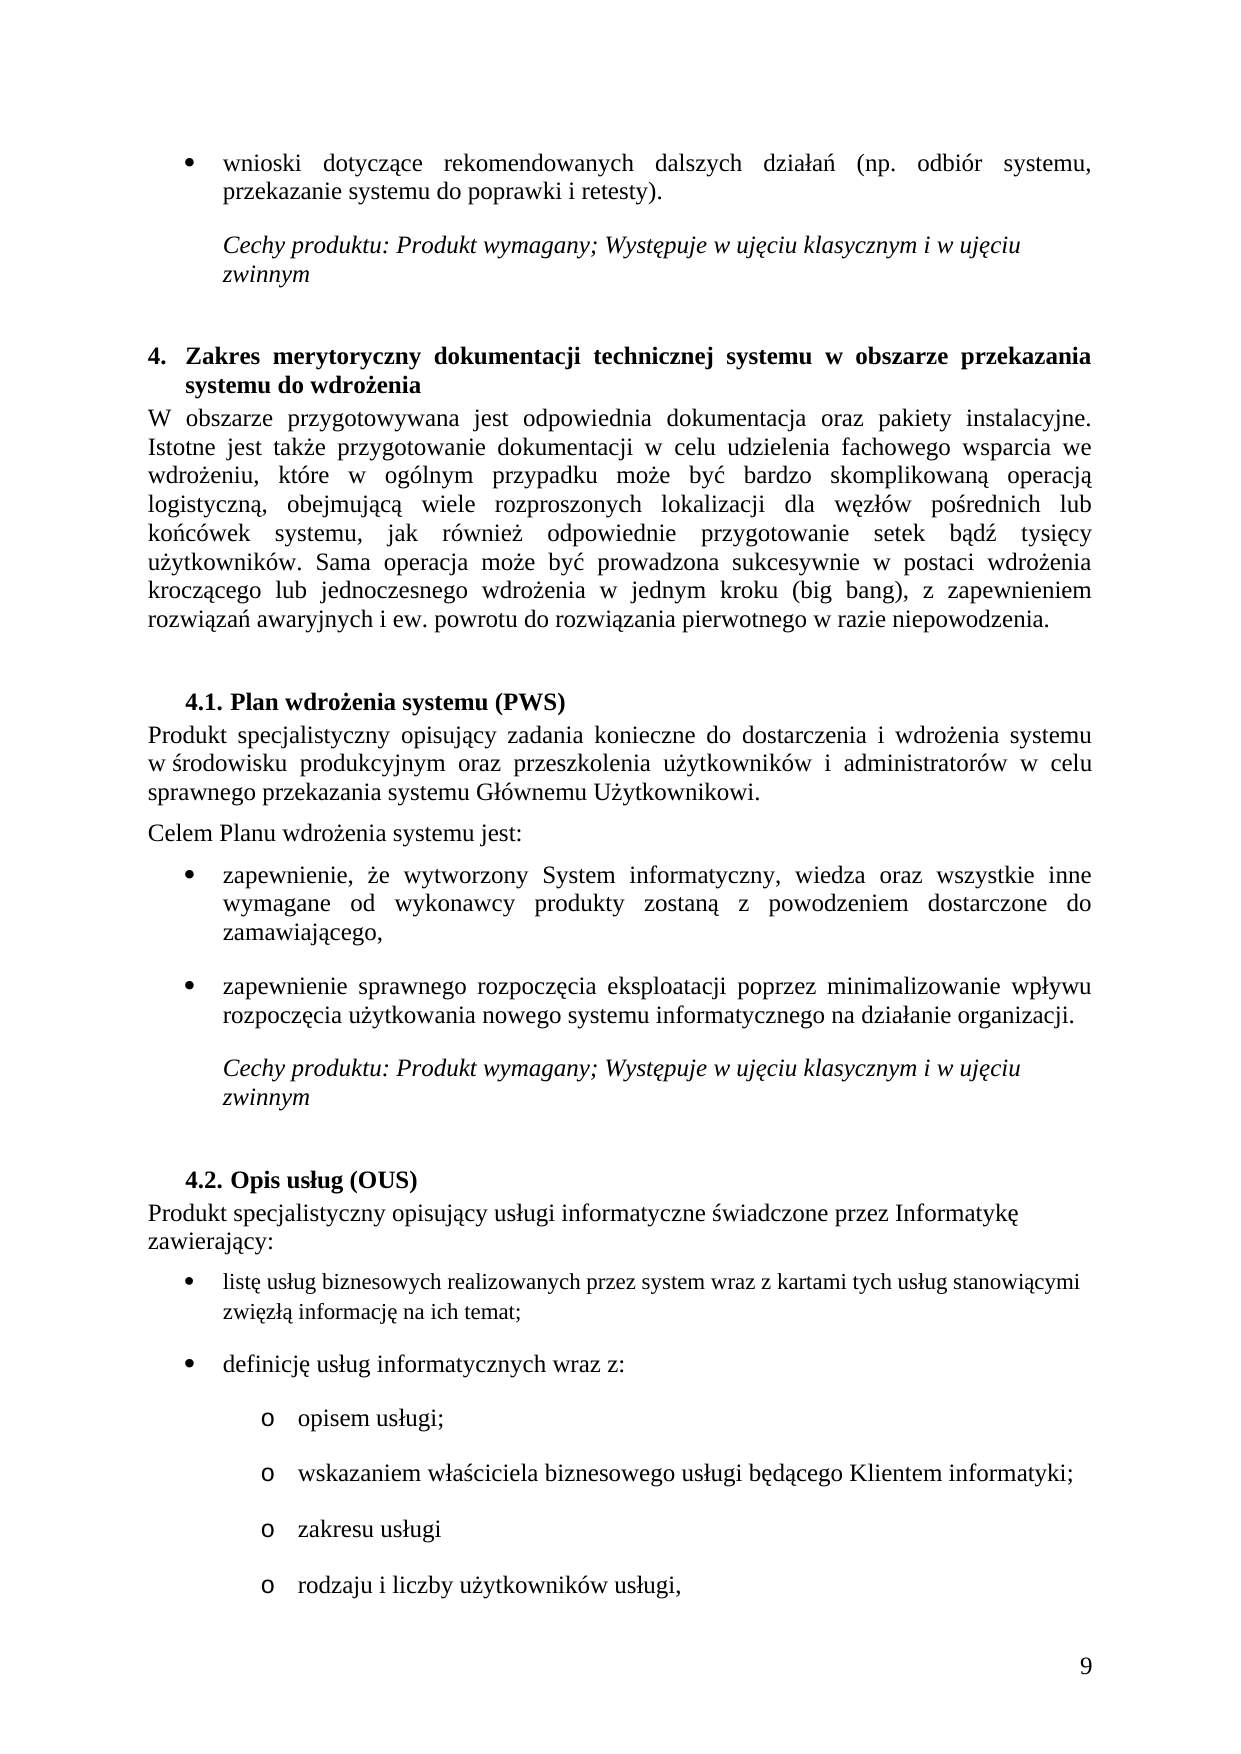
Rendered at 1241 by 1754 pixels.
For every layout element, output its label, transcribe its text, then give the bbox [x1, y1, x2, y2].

text Produkt specjalistyczny opisujący zadania konieczne do dostarczenia i wdrożenia systemu w środowisku produkcyjnym oraz przeszkolenia użytkowników i administratorów w celu sprawnego przekazania systemu Głównemu Użytkownikowi. [148, 720, 1092, 806]
list listę usług biznesowych realizowanych przez system wraz z kartami tych usług stanowiącymi zwięzłą informację na ich temat; [185, 1268, 1092, 1324]
text Cechy produktu: Produkt wymagany; Występuje w ujęciu klasycznym i w ujęciu zwinnym [223, 230, 1092, 288]
list zapewnienie sprawnego rozpoczęcia eksploatacji poprzez minimalizowanie wpływu rozpoczęcia użytkowania nowego systemu informatycznego na działanie organizacji. [185, 971, 1092, 1028]
subtitle Opis usług (OUS) [185, 1165, 1092, 1193]
list wskazaniem właściciela biznesowego usługi będącego Klientem informatyki; [260, 1458, 1092, 1489]
list definicję usług informatycznych wraz z: [185, 1349, 1092, 1378]
list wnioski dotyczące rekomendowanych dalszych działań (np. odbiór systemu, przekazanie systemu do poprawki i retesty). [185, 148, 1092, 205]
list zapewnienie, że wytworzony System informatyczny, wiedza oraz wszystkie inne wymagane od wykonawcy produkty zostaną z powodzeniem dostarczone do zamawiającego, [185, 860, 1092, 946]
list zakresu usługi [260, 1514, 1092, 1545]
text Celem Planu wdrożenia systemu jest: [148, 818, 1092, 847]
subtitle Plan wdrożenia systemu (PWS) [185, 687, 1092, 716]
subtitle Zakres merytoryczny dokumentacji technicznej systemu w obszarze przekazania systemu do wdrożenia [148, 341, 1092, 399]
list rodzaju i liczby użytkowników usługi, [260, 1570, 1092, 1601]
list opisem usługi; [260, 1403, 1092, 1433]
text W obszarze przygotowywana jest odpowiednia dokumentacja oraz pakiety instalacyjne. Istotne jest także przygotowanie dokumentacji w celu udzielenia fachowego wsparcia we wdrożeniu, które w ogólnym przypadku może być bardzo skomplikowaną operacją logistyczną, obejmującą wiele rozproszonych lokalizacji dla węzłów pośrednich lub końcówek systemu, jak również odpowiednie przygotowanie setek bądź tysięcy użytkowników. Sama operacja może być prowadzona sukcesywnie w postaci wdrożenia kroczącego lub jednoczesnego wdrożenia w jednym kroku (big bang), z zapewnieniem rozwiązań awaryjnych i ew. powrotu do rozwiązania pierwotnego w razie niepowodzenia. [148, 403, 1092, 633]
text Cechy produktu: Produkt wymagany; Występuje w ujęciu klasycznym i w ujęciu zwinnym [223, 1053, 1092, 1111]
text Produkt specjalistyczny opisujący usługi informatyczne świadczone przez Informatykę zawierający: [148, 1198, 1092, 1255]
